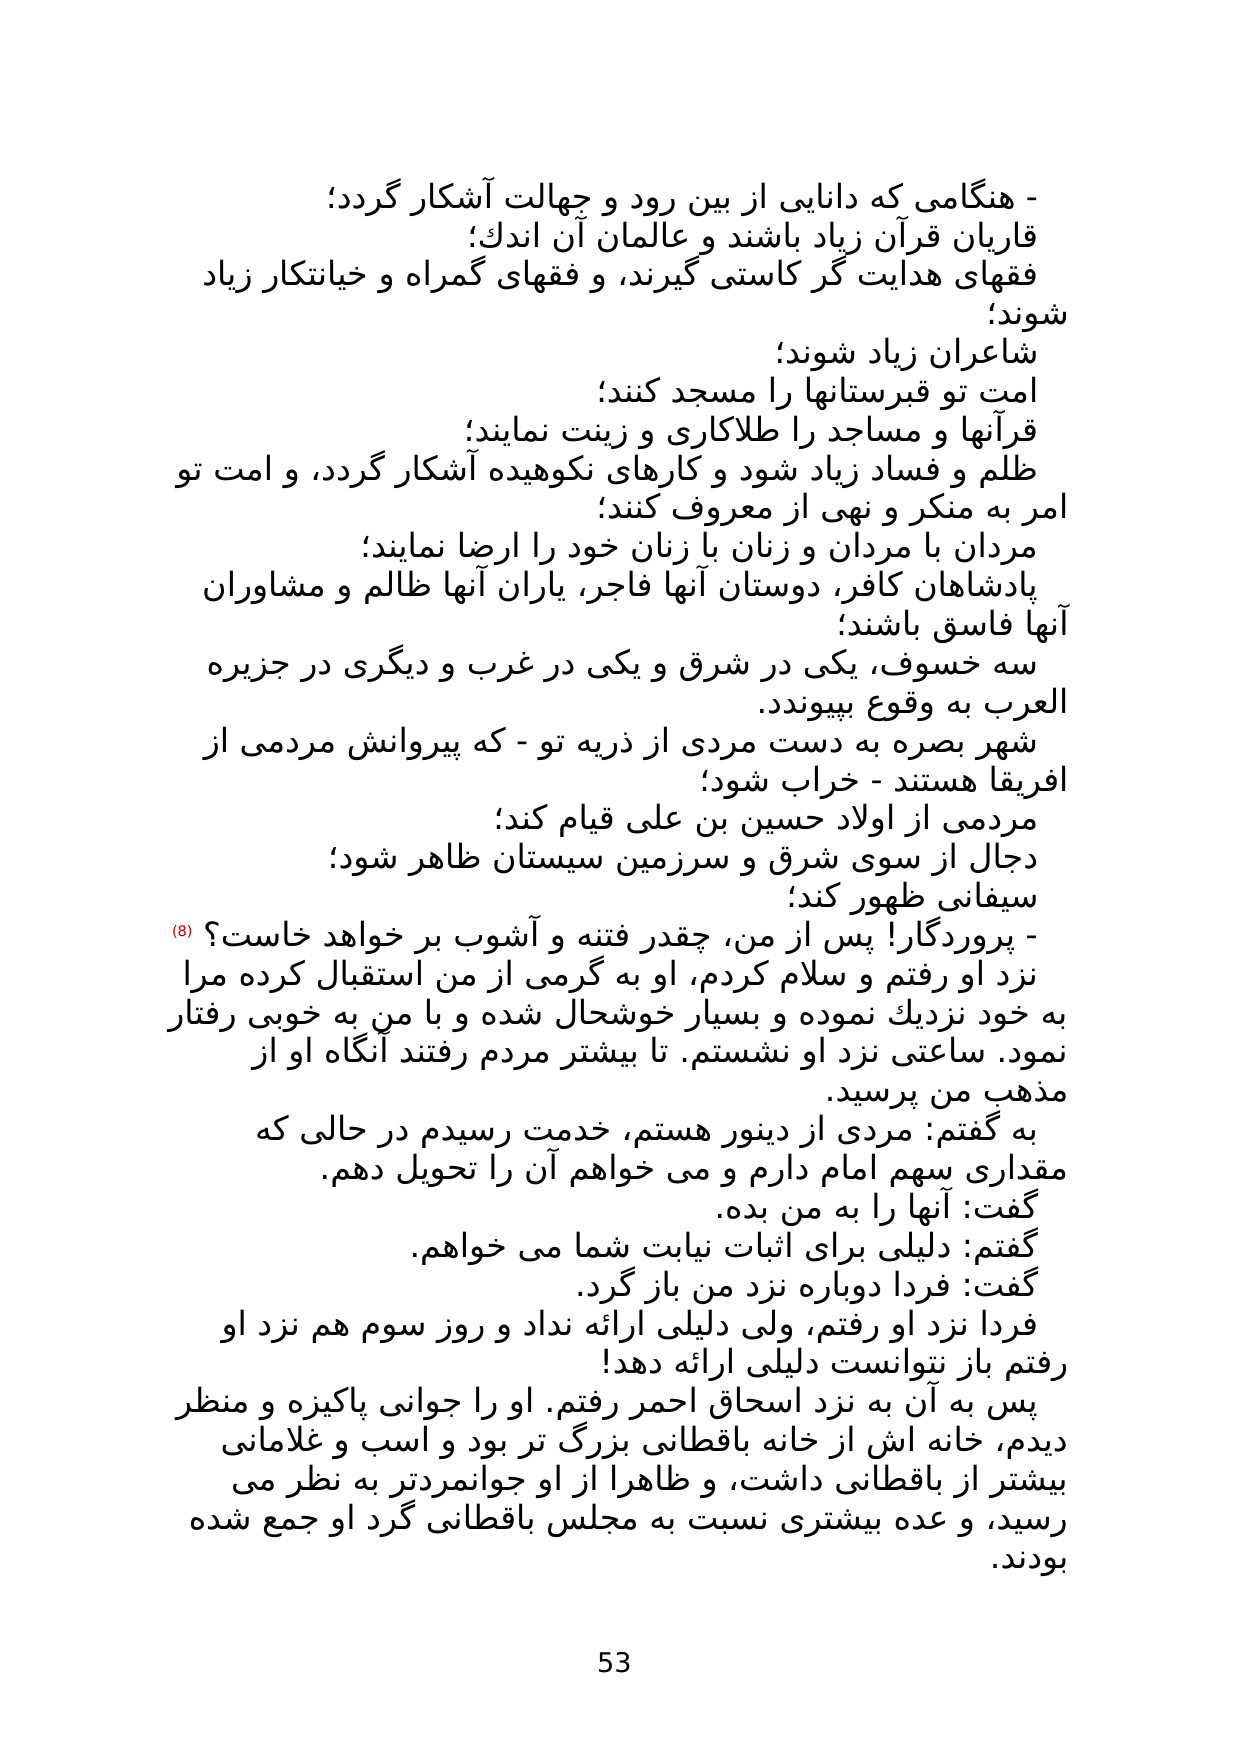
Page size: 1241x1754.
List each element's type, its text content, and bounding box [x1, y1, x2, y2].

text فردا نزد او رفتم، ولى دليلى ارائه نداد و روز سوم هم نزد او رفتم باز نتوانست دليلى ارائه دهد! [159, 1304, 1069, 1382]
text شاعران زياد شوند؛ [159, 333, 1069, 371]
text امت تو قبرستانها را مسجد كنند؛ [159, 371, 1069, 410]
text - هنگامى كه دانايى از بين رود و جهالت آشكار گردد؛ [159, 177, 1069, 216]
text - پروردگار! پس از من، چقدر فتنه و آشوب بر خواهد خاست؟ (8) [159, 915, 1069, 954]
text مردمى از اولاد حسين بن على قيام كند؛ [159, 799, 1069, 838]
text قرآنها و مساجد را طلاكارى و زينت نمايند؛ [159, 410, 1069, 449]
text گفت: آنها را به من بده. [159, 1187, 1069, 1226]
text ظلم و فساد زياد شود و كارهاى نكوهيده آشكار گردد، و امت تو امر به منكر و نهى از معروف كنند؛ [159, 449, 1069, 527]
text نزد او رفتم و سلام كردم، او به گرمى از من استقبال كرده مرا به خود نزديك نموده و بسيار خوشحال شده و با من به خوبى رفتار نمود. ساعتى نزد او نشستم. تا بيشتر مردم رفتند آنگاه او از مذهب من پرسيد. [159, 954, 1069, 1110]
text سه خسوف، يكى در شرق و يكى در غرب و ديگرى در جزيره العرب به وقوع بپيوندد. [159, 643, 1069, 721]
text به گفتم: مردى از دينور هستم، خدمت رسيدم در حالى كه مقدارى سهم امام دارم و مى خواهم آن را تحويل دهم. [159, 1110, 1069, 1187]
text سيفانى ظهور كند؛ [159, 877, 1069, 915]
text گفتم: دليلى براى اثبات نيابت شما مى خواهم. [159, 1226, 1069, 1265]
text فقهاى هدايت گر كاستى گيرند، و فقهاى گمراه و خيانتكار زياد شوند؛ [159, 255, 1069, 333]
text پادشاهان كافر، دوستان آنها فاجر، ياران آنها ظالم و مشاوران آنها فاسق باشند؛ [159, 566, 1069, 643]
text گفت: فردا دوباره نزد من باز گرد. [159, 1265, 1069, 1304]
text شهر بصره به دست مردى از ذريه تو - كه پيروانش مردمى از افريقا هستند - خراب شود؛ [159, 721, 1069, 799]
text پس به آن به نزد اسحاق احمر رفتم. او را جوانى پاكيزه و منظر ديدم، خانه اش از خانه باقطانى بزرگ تر بود و اسب و غلامانى بيشتر از باقطانى داشت، و ظاهرا از او جوانمردتر به نظر مى رسيد، و عده بيشترى نسبت به مجلس باقطانى گرد او جمع شده بودند. [159, 1382, 1069, 1576]
text مردان با مردان و زنان با زنان خود را ارضا نمايند؛ [159, 527, 1069, 566]
text قاريان قرآن زياد باشند و عالمان آن اندك؛ [159, 216, 1069, 255]
text دجال از سوى شرق و سرزمين سيستان ظاهر شود؛ [159, 838, 1069, 877]
